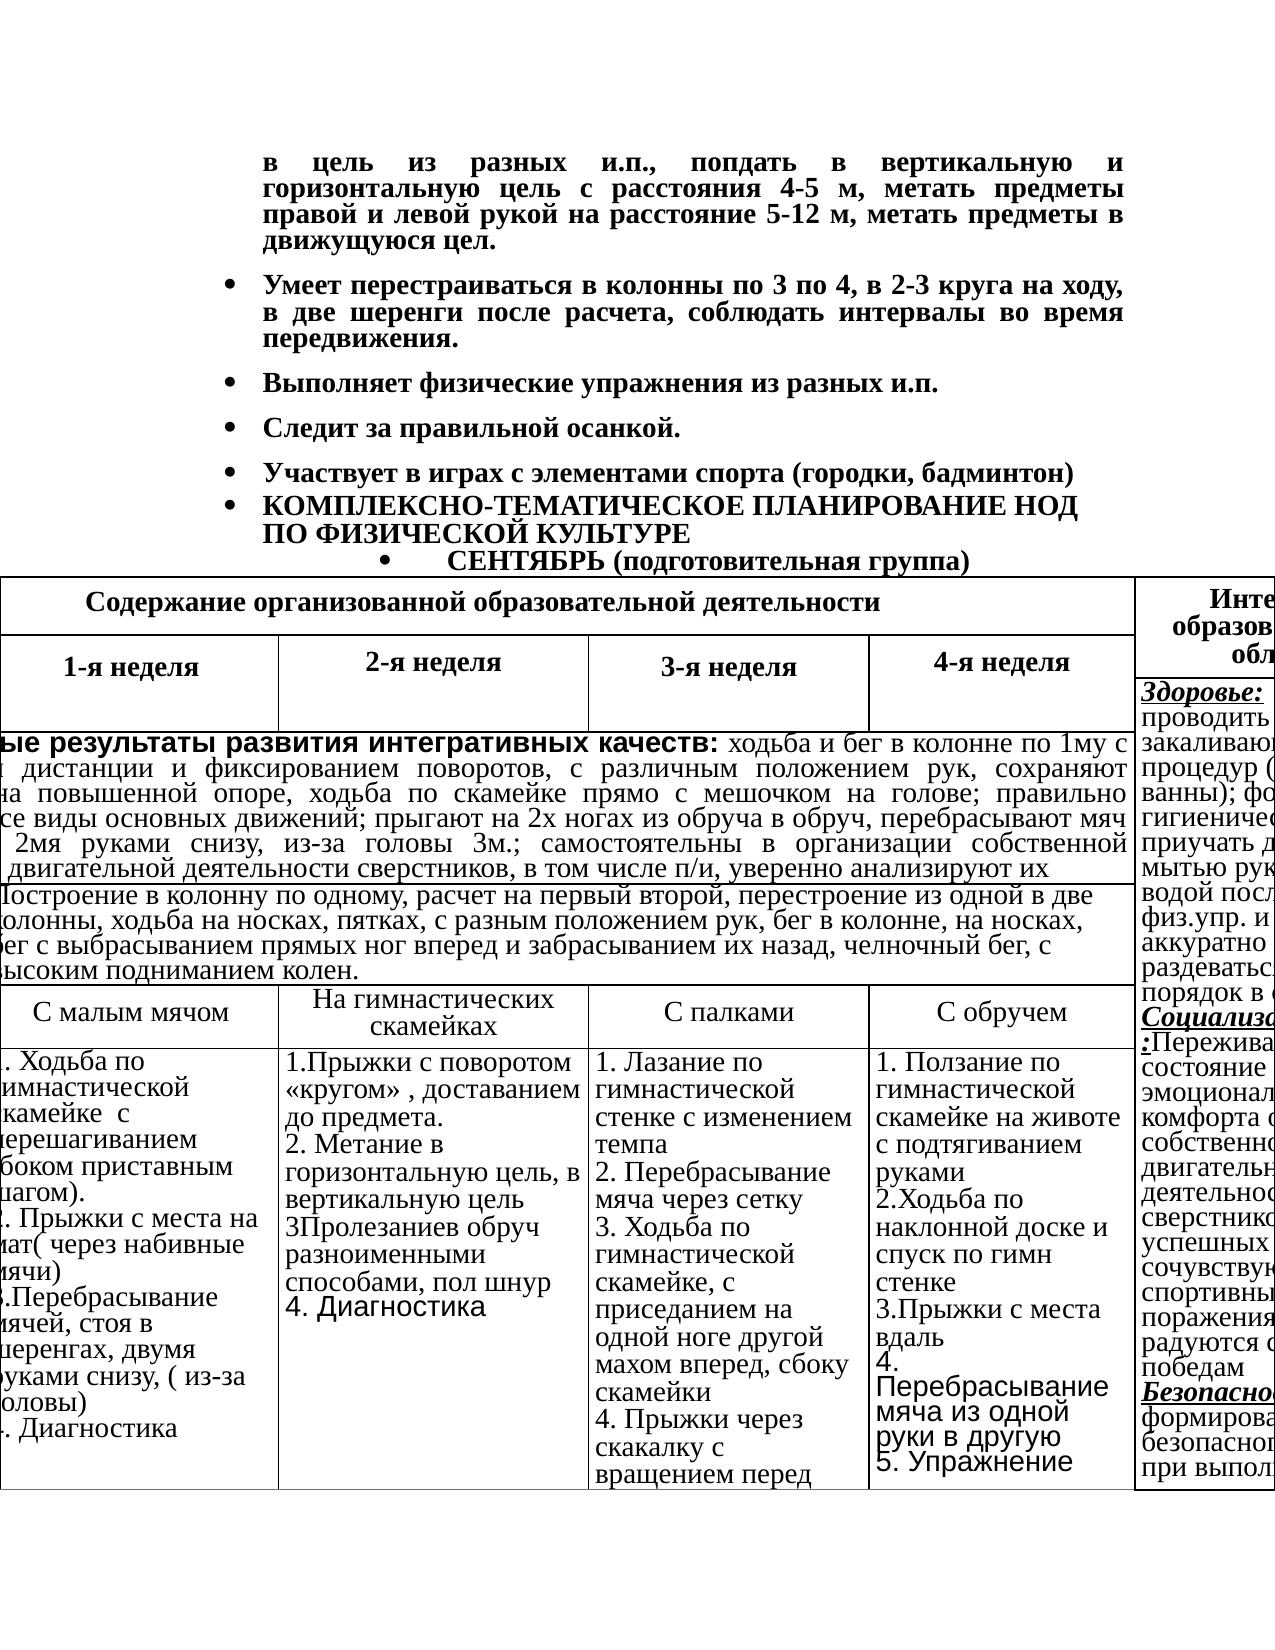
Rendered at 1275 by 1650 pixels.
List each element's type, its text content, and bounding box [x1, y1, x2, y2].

table_cell Планируемые результаты развития интегративных качеств: ходьба и бег в колонне по 1му с соблюдением дистанции и фиксированием поворотов, с различным положением рук, сохраняют равновесие на повышенной опоре, ходьба по скамейке прямо с мешочком на голове; правильно выполняют все виды основных движений; прыгают на 2х ногах из обруча в обруч, перебрасывают мяч друг другу.: 2мя руками снизу, из-за головы 3м.; самостоятельны в организации собственной оптимальной двигательной деятельности сверстников, в том числе п/и, уверенно анализируют их [1, 733, 1134, 883]
table_cell С палками [589, 986, 868, 1047]
table_header Содержание организованной образовательной деятельности [1, 578, 1134, 634]
table_cell На гимнастических скамейках [279, 986, 588, 1047]
table_cell С обручем [870, 986, 1134, 1047]
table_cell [1, 1049, 278, 1489]
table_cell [870, 1049, 1134, 1489]
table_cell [589, 1049, 868, 1489]
text · комплексно-тематическое планирование НОД по физиЧеской культуре [225, 494, 1125, 549]
table_cell 3-я неделя [589, 636, 868, 731]
text · Выполняет физические упражнения из разных и.п. [225, 371, 1125, 397]
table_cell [279, 1049, 588, 1489]
table_cell 2-я неделя [279, 636, 588, 731]
text · Участвует в играх с элементами спорта (городки, бадминтон) [225, 461, 1125, 487]
text · СЕНТЯБРЬ (подготовительная группа) [225, 549, 1125, 576]
table_cell 1-я неделя [1, 636, 278, 731]
table_cell 4-я неделя [870, 636, 1134, 731]
text · Умеет перестраиваться в колонны по 3 по 4, в 2-3 круга на ходу, в две шеренги после расчета, соблюдать интервалы во время передвижения. [225, 274, 1125, 352]
text · Следит за правильной осанкой. [225, 416, 1125, 442]
table_cell С малым мячом [1, 986, 278, 1047]
table_cell Здоровье: проводить комплекс закаливающих процедур (воздушные ванны); формировать гигиенические навыки: приучать детей к мытью рук прохладной водой после окончания физ.упр. и игр; аккуратно одеваться и раздеваться; соблюдать порядок в своем шкафу Социализация:Переживают состояние эмоционального комфорта от собственной двигательной деятельности и своих сверстников, её, успешных результатов, сочувствуют спортивным поражениям и радуются спортивным победам Безопасность: формировать навыки безопасного поведения при выполнении бега, прыжков, подбрасывании мяча, проведении подвижной игры. Коммуникация: поощрять речевую активность детей в процессе двиг.активности, обсуждать пользу соблюдения режима дня Труд:убирать сп.инвентарьпри проведении физ.упрПознание: формировать навык ориентировки в пространстве при перестроениях, смене направления движения [1136, 679, 1274, 1489]
table_cell Построение в колонну по одному, расчет на первый второй, перестроение из одной в две колонны, ходьба на носках, пятках, с разным положением рук, бег в колонне, на носках, бег с выбрасыванием прямых ног вперед и забрасыванием их назад, челночный бег, с высоким подниманием колен. [1, 885, 1134, 984]
table_header Интеграция образовательных областей [1136, 578, 1274, 677]
